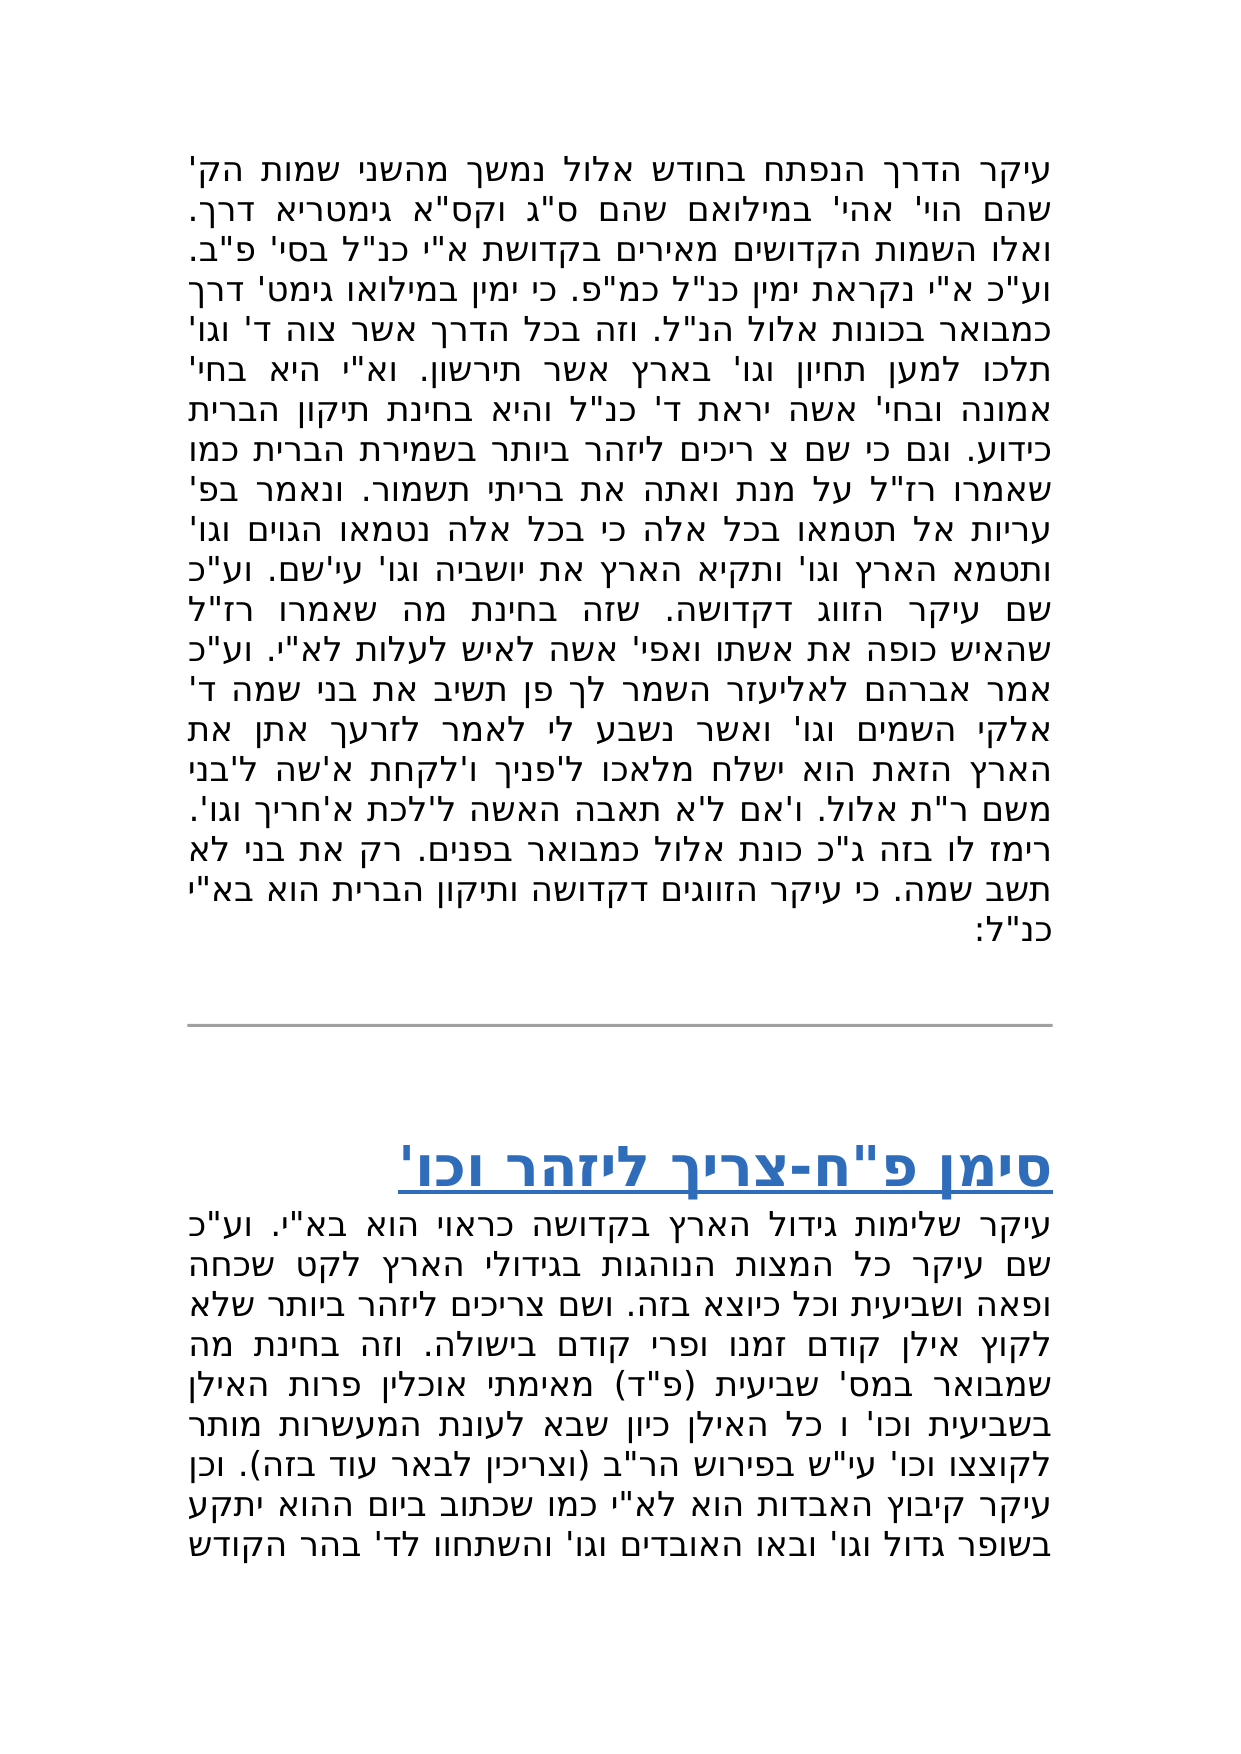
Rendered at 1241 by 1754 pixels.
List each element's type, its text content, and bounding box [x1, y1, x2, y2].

text עיקר הדרך הנפתח בחודש אלול נמשך מהשני שמות הק' שהם הוי' אהי' במילואם שהם ס"ג וקס"א גימטריא דרך. ואלו השמות הקדושים מאירים בקדושת א"י כנ"ל בסי' פ"ב. וע"כ א"י נקראת ימין כנ"ל כמ"פ. כי ימין במילואו גימט' דרך כמבואר בכונות אלול הנ"ל. וזה בכל הדרך אשר צוה ד' וגו' תלכו למען תחיון וגו' בארץ אשר תירשון. וא"י היא בחי' אמונה ובחי' אשה יראת ד' כנ"ל והיא בחינת תיקון הברית כידוע. וגם כי שם צ ריכים ליזהר ביותר בשמירת הברית כמו שאמרו רז"ל על מנת ואתה את בריתי תשמור. ונאמר בפ' עריות אל תטמאו בכל אלה כי בכל אלה נטמאו הגוים וגו' ותטמא הארץ וגו' ותקיא הארץ את יושביה וגו' עי'שם. וע"כ שם עיקר הזווג דקדושה. שזה בחינת מה שאמרו רז"ל שהאיש כופה את אשתו ואפי' אשה לאיש לעלות לא"י. וע"כ אמר אברהם לאליעזר השמר לך פן תשיב את בני שמה ד' אלקי השמים וגו' ואשר נשבע לי לאמר לזרעך אתן את הארץ הזאת הוא ישלח מלאכו ל'פניך ו'לקחת א'שה ל'בני משם ר"ת אלול. ו'אם ל'א תאבה האשה ל'לכת א'חריך וגו'. רימז לו בזה ג"כ כונת אלול כמבואר בפנים. רק את בני לא תשב שמה. כי עיקר הזווגים דקדושה ותיקון הברית הוא בא"י כנ"ל: [187, 150, 1053, 1019]
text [187, 1205, 1053, 1565]
text סימן פ"ח-צריך ליזהר וכו' [187, 1134, 1053, 1200]
